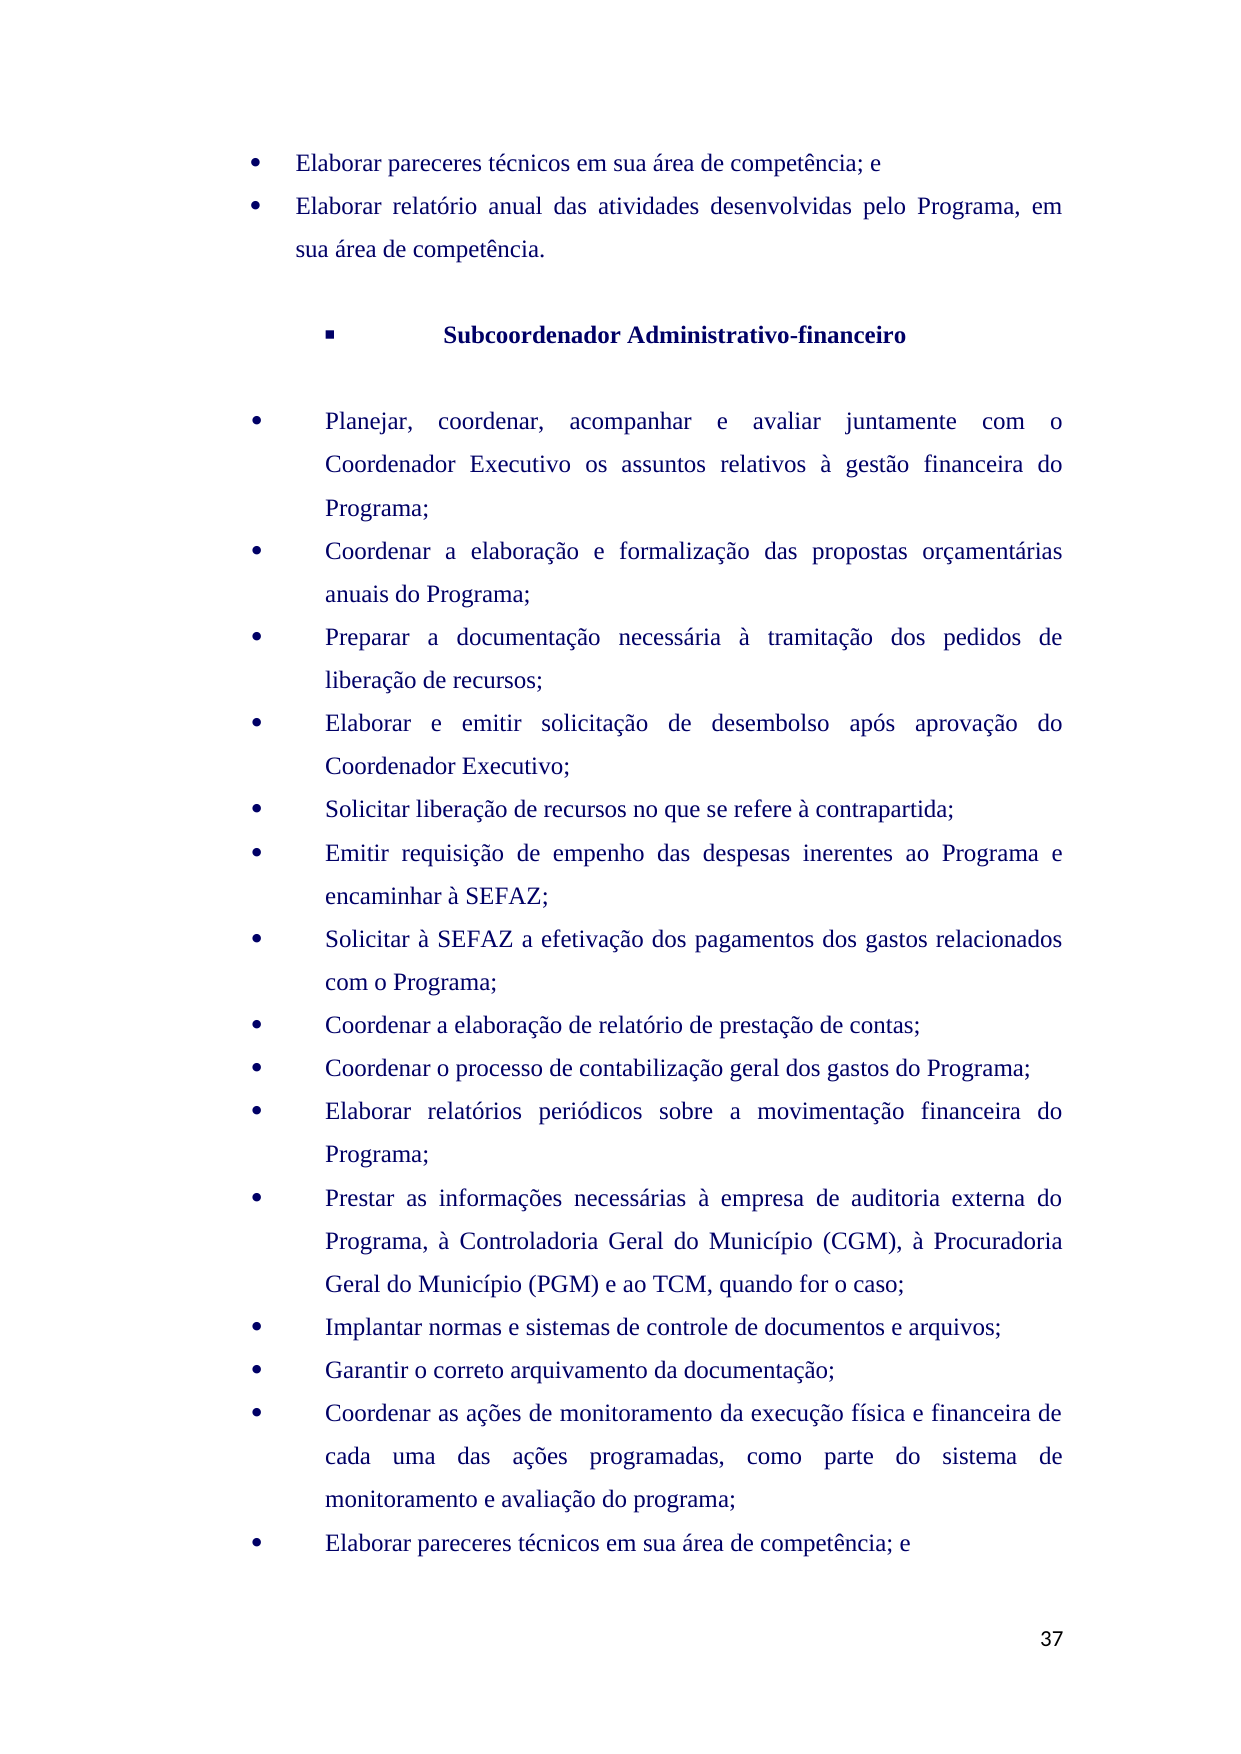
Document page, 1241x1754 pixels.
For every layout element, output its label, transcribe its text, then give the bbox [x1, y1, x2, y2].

list Elaborar e emitir solicitação de desembolso após aprovação do Coordenador Executivo; [252, 708, 1063, 780]
list Preparar a documentação necessária à tramitação dos pedidos de liberação de recursos; [252, 622, 1063, 694]
list Elaborar pareceres técnicos em sua área de competência; e [251, 148, 1063, 176]
list Emitir requisição de empenho das despesas inerentes ao Programa e encaminhar à SEFAZ; [252, 838, 1063, 909]
list Elaborar relatórios periódicos sobre a movimentação financeira do Programa; [252, 1096, 1063, 1168]
list Coordenar a elaboração de relatório de prestação de contas; [252, 1010, 1063, 1039]
list Elaborar pareceres técnicos em sua área de competência; e [252, 1528, 1063, 1556]
list Solicitar à SEFAZ a efetivação dos pagamentos dos gastos relacionados com o Programa; [252, 924, 1063, 996]
list Coordenar o processo de contabilização geral dos gastos do Programa; [252, 1053, 1063, 1082]
list Coordenar a elaboração e formalização das propostas orçamentárias anuais do Programa; [252, 536, 1063, 608]
list Prestar as informações necessárias à empresa de auditoria externa do Programa, à Controladoria Geral do Município (CGM), à Procuradoria Geral do Município (PGM) e ao TCM, quando for o caso; [252, 1183, 1063, 1298]
list Implantar normas e sistemas de controle de documentos e arquivos; [252, 1312, 1063, 1341]
list Coordenar as ações de monitoramento da execução física e financeira de cada uma das ações programadas, como parte do sistema de monitoramento e avaliação do programa; [252, 1398, 1063, 1513]
list Elaborar relatório anual das atividades desenvolvidas pelo Programa, em sua área de competência. [251, 191, 1063, 263]
list Subcoordenador Administrativo-financeiro [207, 320, 1063, 349]
list Planejar, coordenar, acompanhar e avaliar juntamente com o Coordenador Executivo os assuntos relativos à gestão financeira do Programa; [252, 406, 1063, 521]
list Solicitar liberação de recursos no que se refere à contrapartida; [252, 794, 1063, 823]
list Garantir o correto arquivamento da documentação; [252, 1355, 1063, 1384]
